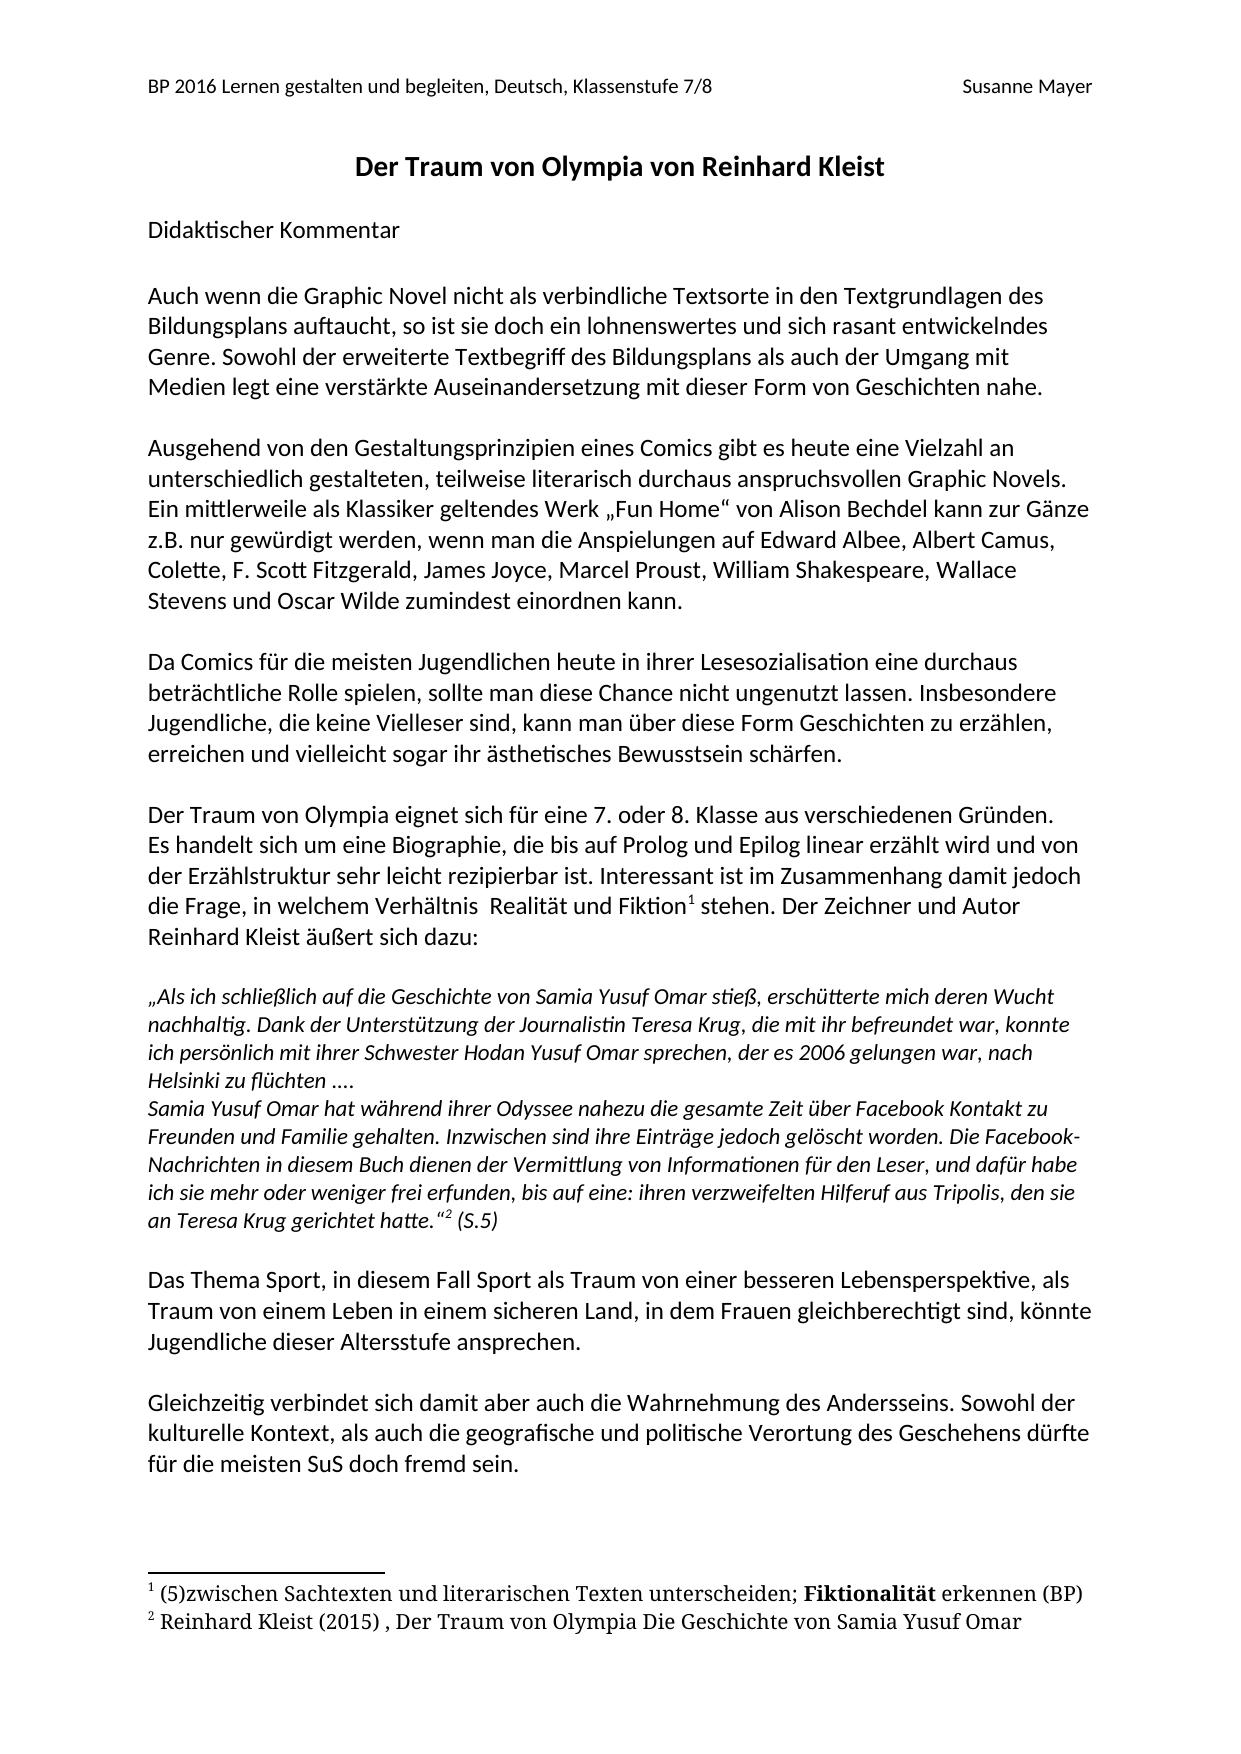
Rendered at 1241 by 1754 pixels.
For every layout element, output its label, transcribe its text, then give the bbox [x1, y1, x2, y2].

text „Als ich schließlich auf die Geschichte von Samia Yusuf Omar stieß, erschütterte mich deren Wucht nachhaltig. Dank der Unterstützung der Journalistin Teresa Krug, die mit ihr befreundet war, konnte ich persönlich mit ihrer Schwester Hodan Yusuf Omar sprechen, der es 2006 gelungen war, nach Helsinki zu flüchten .... [148, 982, 1093, 1094]
text Samia Yusuf Omar hat während ihrer Odyssee nahezu die gesamte Zeit über Facebook Kontakt zu Freunden und Familie gehalten. Inzwischen sind ihre Einträge jedoch gelöscht worden. Die Facebook-Nachrichten in diesem Buch dienen der Vermittlung von Informationen für den Leser, und dafür habe ich sie mehr oder weniger frei erfunden, bis auf eine: ihren verzweifelten Hilferuf aus Tripolis, den sie an Teresa Krug gerichtet hatte.“ (S.5) [148, 1094, 1093, 1234]
text Es handelt sich um eine Biographie, die bis auf Prolog und Epilog linear erzählt wird und von der Erzählstruktur sehr leicht rezipierbar ist. Interessant ist im Zusammenhang damit jedoch die Frage, in welchem Verhältnis Realität und Fiktion stehen. Der Zeichner und Autor Reinhard Kleist äußert sich dazu: [148, 829, 1093, 951]
text Der Traum von Olympia eignet sich für eine 7. oder 8. Klasse aus verschiedenen Gründen. [148, 799, 1093, 829]
text Gleichzeitig verbindet sich damit aber auch die Wahrnehmung des Andersseins. Sowohl der kulturelle Kontext, als auch die geografische und politische Verortung des Geschehens dürfte für die meisten SuS doch fremd sein. [148, 1387, 1093, 1478]
title Der Traum von Olympia von Reinhard Kleist [148, 148, 1093, 183]
text Das Thema Sport, in diesem Fall Sport als Traum von einer besseren Lebensperspektive, als Traum von einem Leben in einem sicheren Land, in dem Frauen gleichberechtigt sind, könnte Jugendliche dieser Altersstufe ansprechen. [148, 1264, 1093, 1356]
text Auch wenn die Graphic Novel nicht als verbindliche Textsorte in den Textgrundlagen des Bildungsplans auftaucht, so ist sie doch ein lohnenswertes und sich rasant entwickelndes Genre. Sowohl der erweiterte Textbegriff des Bildungsplans als auch der Umgang mit Medien legt eine verstärkte Auseinandersetzung mit dieser Form von Geschichten nahe. [148, 280, 1093, 402]
text Ausgehend von den Gestaltungsprinzipien eines Comics gibt es heute eine Vielzahl an unterschiedlich gestalteten, teilweise literarisch durchaus anspruchsvollen Graphic Novels. [148, 432, 1093, 493]
title Didaktischer Kommentar [148, 214, 1093, 244]
text Da Comics für die meisten Jugendlichen heute in ihrer Lesesozialisation eine durchaus beträchtliche Rolle spielen, sollte man diese Chance nicht ungenutzt lassen. Insbesondere Jugendliche, die keine Vielleser sind, kann man über diese Form Geschichten zu erzählen, erreichen und vielleicht sogar ihr ästhetisches Bewusstsein schärfen. [148, 646, 1093, 768]
text Ein mittlerweile als Klassiker geltendes Werk „Fun Home“ von Alison Bechdel kann zur Gänze z.B. nur gewürdigt werden, wenn man die Anspielungen auf Edward Albee, Albert Camus, Colette, F. Scott Fitzgerald, James Joyce, Marcel Proust, William Shakespeare, Wallace Stevens und Oscar Wilde zumindest einordnen kann. [148, 493, 1093, 616]
